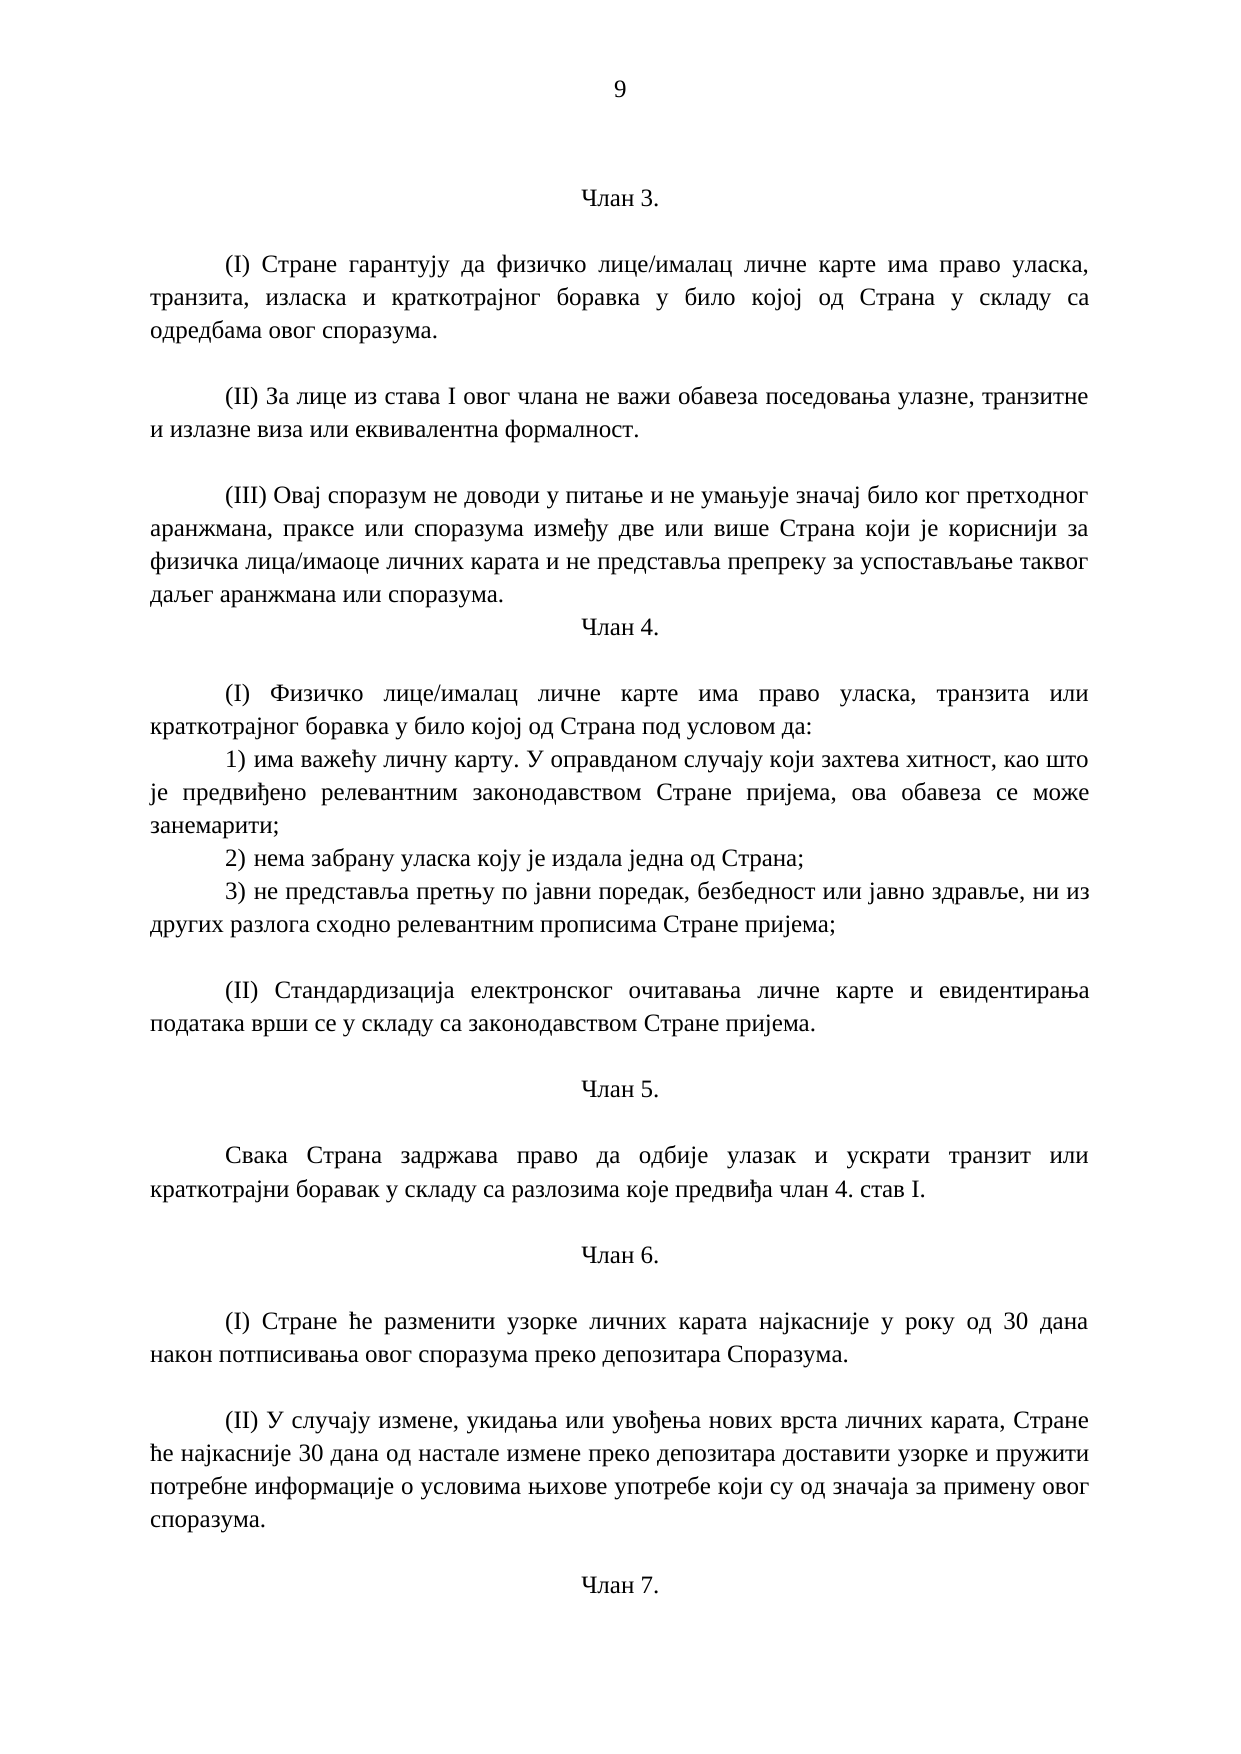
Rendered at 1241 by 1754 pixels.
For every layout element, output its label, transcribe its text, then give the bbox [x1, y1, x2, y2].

text (I) Физичко лице/ималац личне карте има право уласка, транзита или краткотрајног боравка у било којој од Страна под условом да: [150, 678, 1090, 740]
text Члан 5. [150, 1074, 1090, 1103]
text (III) Овај споразум не доводи у питање и не умањује значај било ког претходног аранжмана, праксе или споразума између две или више Страна који је кориснији за физичка лица/имаоце личних карата и не представља препреку за успостављање таквог даљег аранжмана или споразума. [150, 480, 1090, 608]
text Члан 4. [150, 612, 1090, 641]
text (II) За лице из става I овог члана не важи обавеза поседовања улазне, транзитне и излазне виза или еквивалентна формалност. [150, 381, 1090, 443]
text (I) Стране гарантују да физичко лице/ималац личне карте има право уласка, транзита, изласка и краткотрајног боравка у било којој од Страна у складу са одредбама овог споразума. [150, 249, 1090, 344]
text (II) У случају измене, укидања или увођења нових врста личних карата, Стране ће најкасније 30 дана од настале измене преко депозитара доставити узорке и пружити потребне информације о условима њихове употребе који су од значаја за примену овог споразума. [150, 1405, 1090, 1533]
text (I) Стране ће разменити узорке личних карата најкасније у року од 30 дана након потписивања овог споразума преко депозитара Споразума. [150, 1306, 1090, 1367]
text 3) не представља претњу по јавни поредак, безбедност или јавно здравље, ни из других разлога сходно релевантним прописима Стране пријема; [150, 876, 1090, 938]
text 2) нема забрану уласка коју је издала једна од Страна; [150, 843, 1090, 872]
text Члан 3. [150, 183, 1090, 212]
text Члан 6. [150, 1240, 1090, 1268]
text Члан 7. [150, 1570, 1090, 1599]
text 1) има важећу личну карту. У оправданом случају који захтева хитност, као што је предвиђено релевантним законодавством Стране пријема, ова обавеза се може занемарити; [150, 744, 1090, 839]
text (II) Стандардизација електронског очитавања личне карте и евидентирања података врши се у складу са законодавством Стране пријема. [150, 976, 1090, 1037]
text Свака Страна задржава право да одбије улазак и ускрати транзит или краткотрајни боравак у складу са разлозима које предвиђа члан 4. став I. [150, 1141, 1090, 1202]
